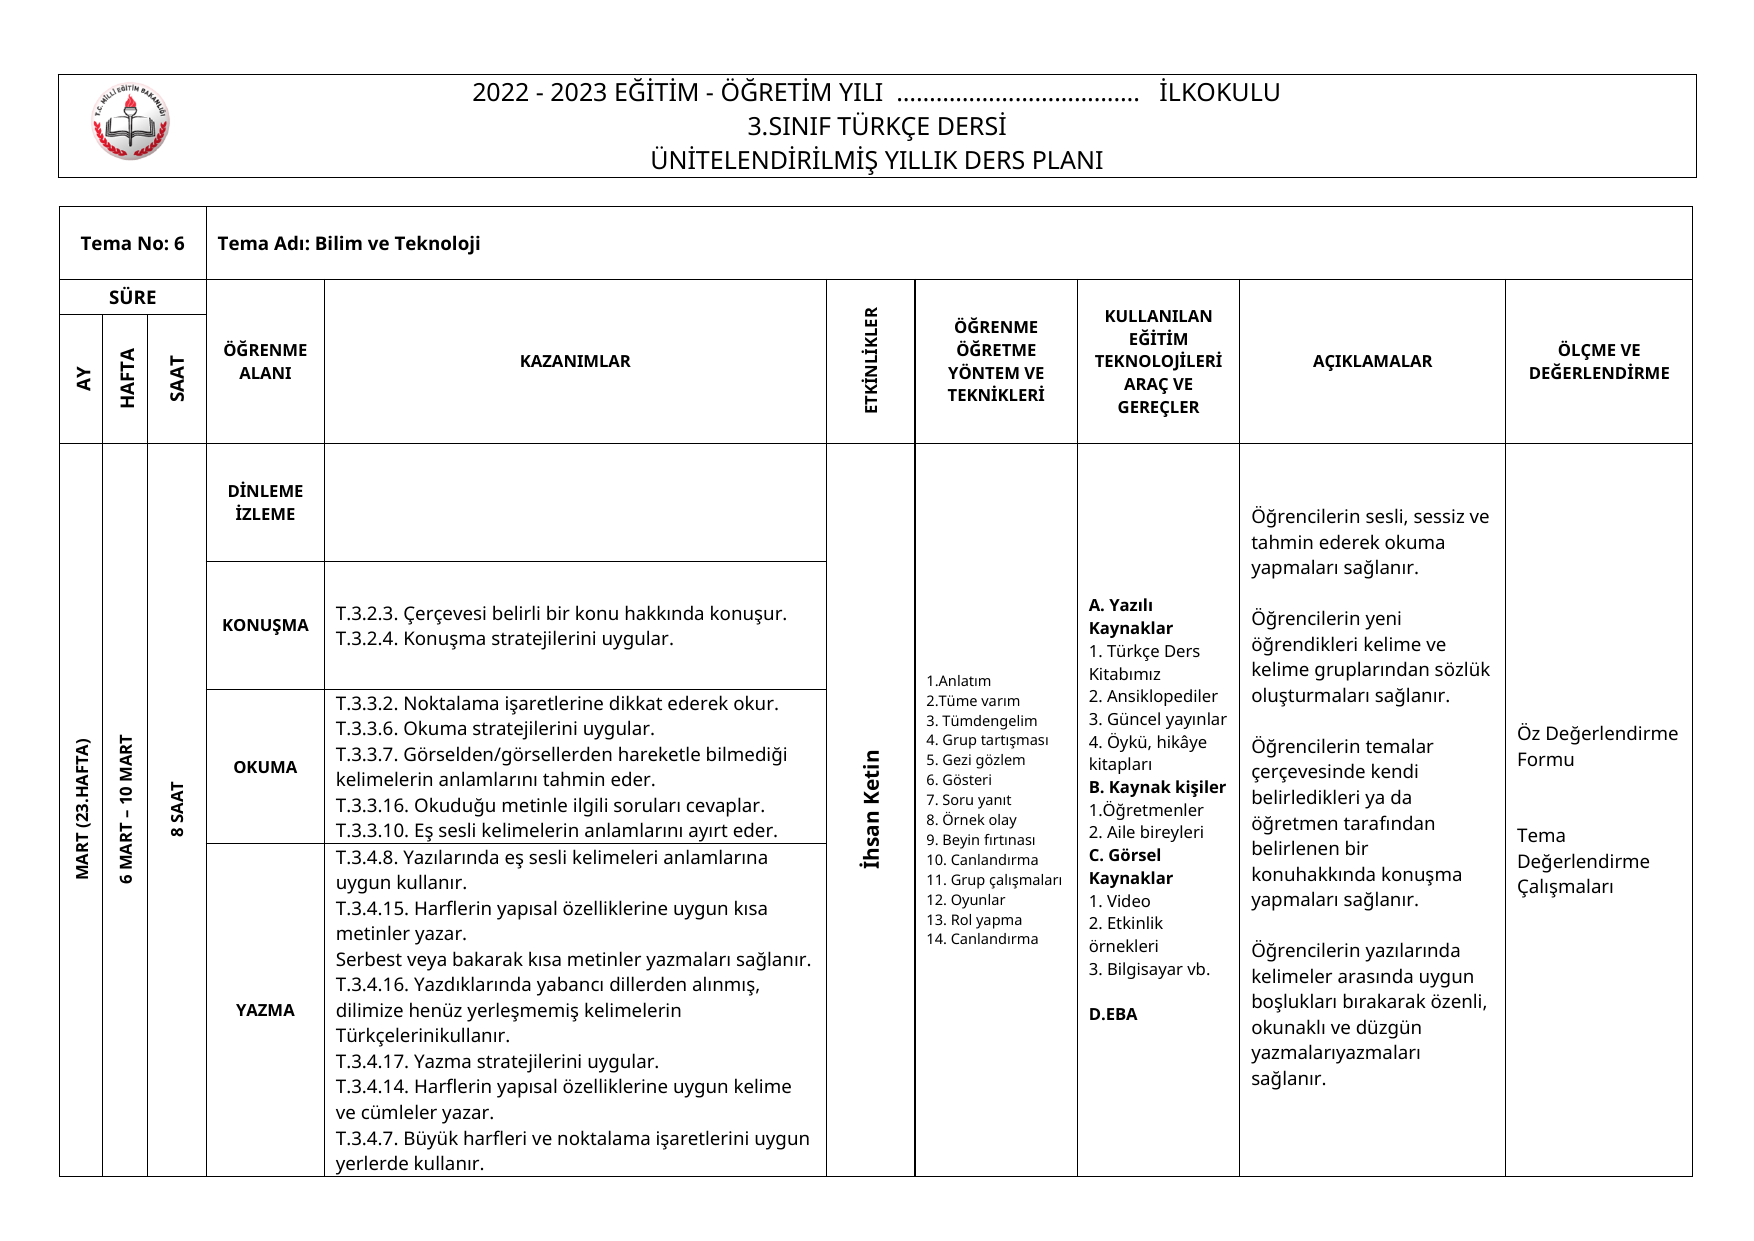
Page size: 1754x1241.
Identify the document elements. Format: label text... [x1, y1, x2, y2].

table_cell 8 SAAT [148, 444, 206, 1176]
table_cell T.3.4.8. Yazılarında eş sesli kelimeleri anlamlarına uygun kullanır. T.3.4.15. Harflerin yapısal özelliklerine uygun kısa metinler yazar. Serbest veya bakarak kısa metinler yazmaları sağlanır. T.3.4.16. Yazdıklarında yabancı dillerden alınmış, dilimize henüz yerleşmemiş kelimelerin Türkçelerinikullanır. T.3.4.17. Yazma stratejilerini uygular. T.3.4.14. Harflerin yapısal özelliklerine uygun kelime ve cümleler yazar. T.3.4.7. Büyük harfleri ve noktalama işaretlerini uygun yerlerde kullanır. [325, 844, 826, 1176]
table_cell YAZMA [207, 844, 324, 1176]
table_cell A. Yazılı Kaynaklar 1. Türkçe Ders Kitabımız 2. Ansiklopediler 3. Güncel yayınlar 4. Öykü, hikâye kitapları B. Kaynak kişiler 1.Öğretmenler 2. Aile bireyleri C. Görsel Kaynaklar 1. Video 2. Etkinlik örnekleri 3. Bilgisayar vb. D.EBA [1078, 444, 1239, 1176]
table_cell ETKİNLİKLER [827, 280, 914, 443]
table_cell İhsan Ketin [827, 444, 914, 1176]
table_cell SÜRE [60, 280, 206, 314]
table_cell 6 MART – 10 MART [103, 444, 147, 1176]
table_cell T.3.2.3. Çerçevesi belirli bir konu hakkında konuşur. T.3.2.4. Konuşma stratejilerini uygular. [325, 562, 826, 689]
table_cell KONUŞMA [207, 562, 324, 689]
table_cell ÖĞRENME ALANI [207, 280, 324, 443]
table_cell [325, 444, 826, 561]
picture [85, 77, 175, 167]
table_cell HAFTA [103, 315, 147, 443]
table_cell ÖĞRENME ÖĞRETME YÖNTEM VE TEKNİKLERİ [916, 280, 1077, 443]
table_cell Öz Değerlendirme Formu Tema Değerlendirme Çalışmaları [1506, 444, 1692, 1176]
table_cell DİNLEME İZLEME [207, 444, 324, 561]
table_cell Öğrencilerin sesli, sessiz ve tahmin ederek okuma yapmaları sağlanır. Öğrencilerin yeni öğrendikleri kelime ve kelime gruplarından sözlük oluşturmaları sağlanır. Öğrencilerin temalar çerçevesinde kendi belirledikleri ya da öğretmen tarafından belirlenen bir konuhakkında konuşma yapmaları sağlanır. Öğrencilerin yazılarında kelimeler arasında uygun boşlukları bırakarak özenli, okunaklı ve düzgün yazmalarıyazmaları sağlanır. [1240, 444, 1505, 1176]
table_cell SAAT [148, 315, 206, 443]
table_cell MART (23.HAFTA) [60, 444, 102, 1176]
table_cell T.3.3.2. Noktalama işaretlerine dikkat ederek okur. T.3.3.6. Okuma stratejilerini uygular. T.3.3.7. Görselden/görsellerden hareketle bilmediği kelimelerin anlamlarını tahmin eder. T.3.3.16. Okuduğu metinle ilgili soruları cevaplar. T.3.3.10. Eş sesli kelimelerin anlamlarını ayırt eder. [325, 690, 826, 843]
table_cell AÇIKLAMALAR [1240, 280, 1505, 443]
table_cell ÖLÇME VE DEĞERLENDİRME [1506, 280, 1692, 443]
table_cell OKUMA [207, 690, 324, 843]
table_header Tema No: 6 [60, 207, 206, 279]
table_cell KULLANILAN EĞİTİM TEKNOLOJİLERİ ARAÇ VE GEREÇLER [1078, 280, 1239, 443]
table_cell KAZANIMLAR [325, 280, 826, 443]
table_cell AY [60, 315, 102, 443]
table_cell 1.Anlatım 2.Tüme varım 3. Tümdengelim 4. Grup tartışması 5. Gezi gözlem 6. Gösteri 7. Soru yanıt 8. Örnek olay 9. Beyin fırtınası 10. Canlandırma 11. Grup çalışmaları 12. Oyunlar 13. Rol yapma 14. Canlandırma [916, 444, 1077, 1176]
table_header Tema Adı: Bilim ve Teknoloji [207, 207, 1692, 279]
